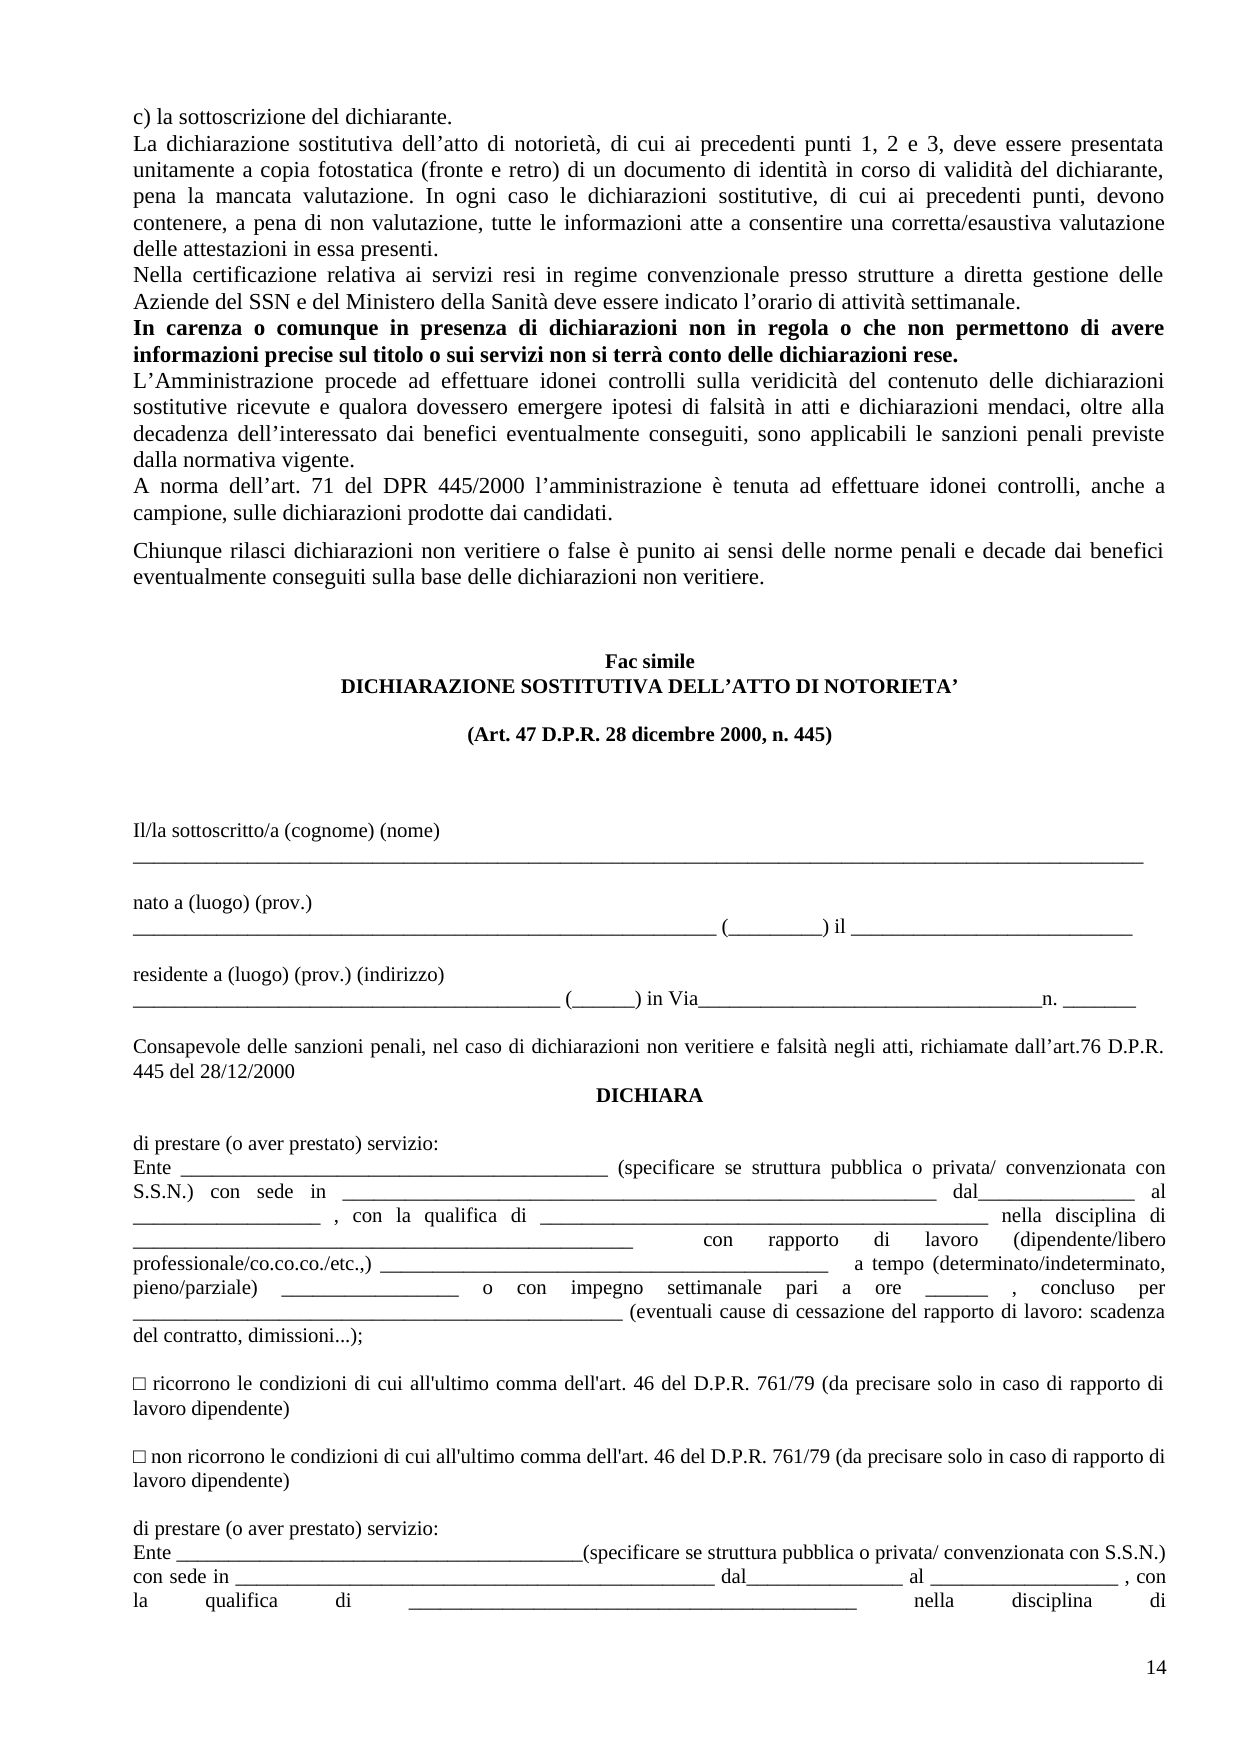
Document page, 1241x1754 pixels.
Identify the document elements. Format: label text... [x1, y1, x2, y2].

text Il/la sottoscritto/a (cognome) (nome) [133, 818, 1166, 842]
text nato a (luogo) (prov.) [133, 890, 1166, 914]
text □ non ricorrono le condizioni di cui all'ultimo comma dell'art. 46 del D.P.R. 761/79 (da precisare solo in caso di rapporto di lavoro dipendente) [133, 1443, 1166, 1492]
text DICHIARAZIONE SOSTITUTIVA DELL’ATTO DI NOTORIETA’ [133, 673, 1166, 698]
text Nella certificazione relativa ai servizi resi in regime convenzionale presso strutture a diretta gestione delle Aziende del SSN e del Ministero della Sanità deve essere indicato l’orario di attività settimanale. [133, 262, 1166, 314]
text di prestare (o aver prestato) servizio: [133, 1131, 1166, 1155]
text La dichiarazione sostitutiva dell’atto di notorietà, di cui ai precedenti punti 1, 2 e 3, deve essere presentata unitamente a copia fotostatica (fronte e retro) di un documento di identità in corso di validità del dichiarante, pena la mancata valutazione. In ogni caso le dichiarazioni sostitutive, di cui ai precedenti punti, devono contenere, a pena di non valutazione, tutte le informazioni atte a consentire una corretta/esaustiva valutazione delle attestazioni in essa presenti. [133, 130, 1166, 262]
text L’Amministrazione procede ad effettuare idonei controlli sulla veridicità del contenuto delle dichiarazioni sostitutive ricevute e qualora dovessero emergere ipotesi di falsità in atti e dichiarazioni mendaci, oltre alla decadenza dell’interessato dai benefici eventualmente conseguiti, sono applicabili le sanzioni penali previste dalla normativa vigente. [133, 367, 1166, 472]
text residente a (luogo) (prov.) (indirizzo) [133, 962, 1166, 986]
text di prestare (o aver prestato) servizio: [133, 1516, 1166, 1540]
text _________________________________________ (______) in Via_________________________________n. _______ [133, 986, 1166, 1010]
text In carenza o comunque in presenza di dichiarazioni non in regola o che non permettono di avere informazioni precise sul titolo o sui servizi non si terrà conto delle dichiarazioni rese. [133, 314, 1166, 367]
text Fac simile [133, 649, 1166, 673]
text Ente _________________________________________ (specificare se struttura pubblica o privata/ convenzionata con S.S.N.) con sede in _________________________________________________________ dal_______________ al __________________ , con la qualifica di ___________________________________________ nella disciplina di ________________________________________________ con rapporto di lavoro (dipendente/libero professionale/co.co.co./etc.,) ___________________________________________ a tempo (determinato/indeterminato, pieno/parziale) _________________ o con impegno settimanale pari a ore ______ , concluso per _______________________________________________ (eventuali cause di cessazione del rapporto di lavoro: scadenza del contratto, dimissioni...); [133, 1155, 1166, 1347]
text (Art. 47 D.P.R. 28 dicembre 2000, n. 445) [133, 722, 1166, 746]
text c) la sottoscrizione del dichiarante. [133, 103, 1166, 130]
text □ ricorrono le condizioni di cui all'ultimo comma dell'art. 46 del D.P.R. 761/79 (da precisare solo in caso di rapporto di lavoro dipendente) [133, 1371, 1166, 1419]
text Chiunque rilasci dichiarazioni non veritiere o false è punito ai sensi delle norme penali e decade dai benefici eventualmente conseguiti sulla base delle dichiarazioni non veritiere. [133, 537, 1166, 589]
text _________________________________________________________________________________________________ [133, 842, 1166, 866]
text Consapevole delle sanzioni penali, nel caso di dichiarazioni non veritiere e falsità negli atti, richiamate dall’art.76 D.P.R. 445 del 28/12/2000 [133, 1034, 1166, 1083]
text DICHIARA [133, 1083, 1166, 1107]
text ________________________________________________________ (_________) il ___________________________ [133, 914, 1166, 938]
text A norma dell’art. 71 del DPR 445/2000 l’amministrazione è tenuta ad effettuare idonei controlli, anche a campione, sulle dichiarazioni prodotte dai candidati. [133, 472, 1166, 525]
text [133, 1540, 1166, 1612]
